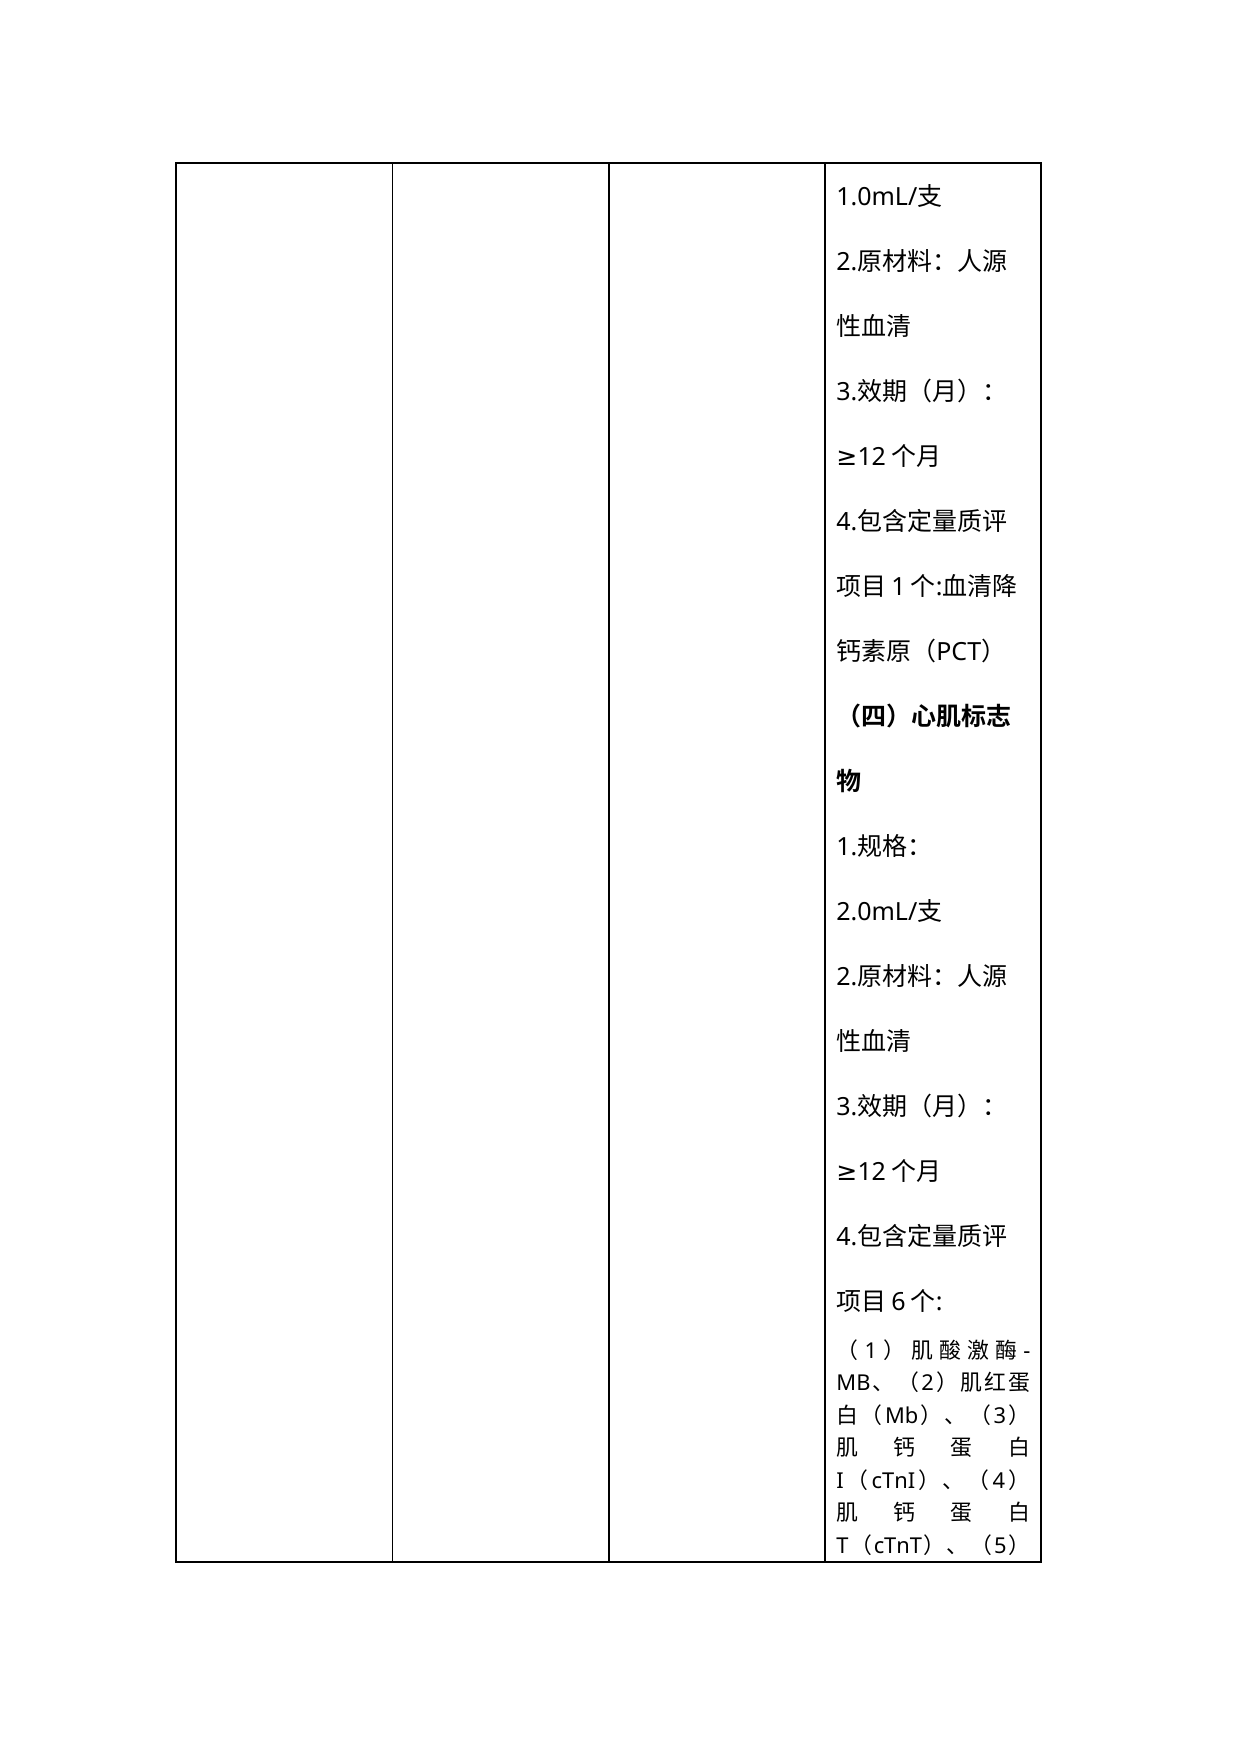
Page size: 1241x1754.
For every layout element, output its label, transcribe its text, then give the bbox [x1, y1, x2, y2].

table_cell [826, 164, 1040, 1561]
table_cell 2 [393, 164, 608, 1561]
table_cell [610, 164, 824, 1561]
table_cell [177, 164, 392, 1561]
